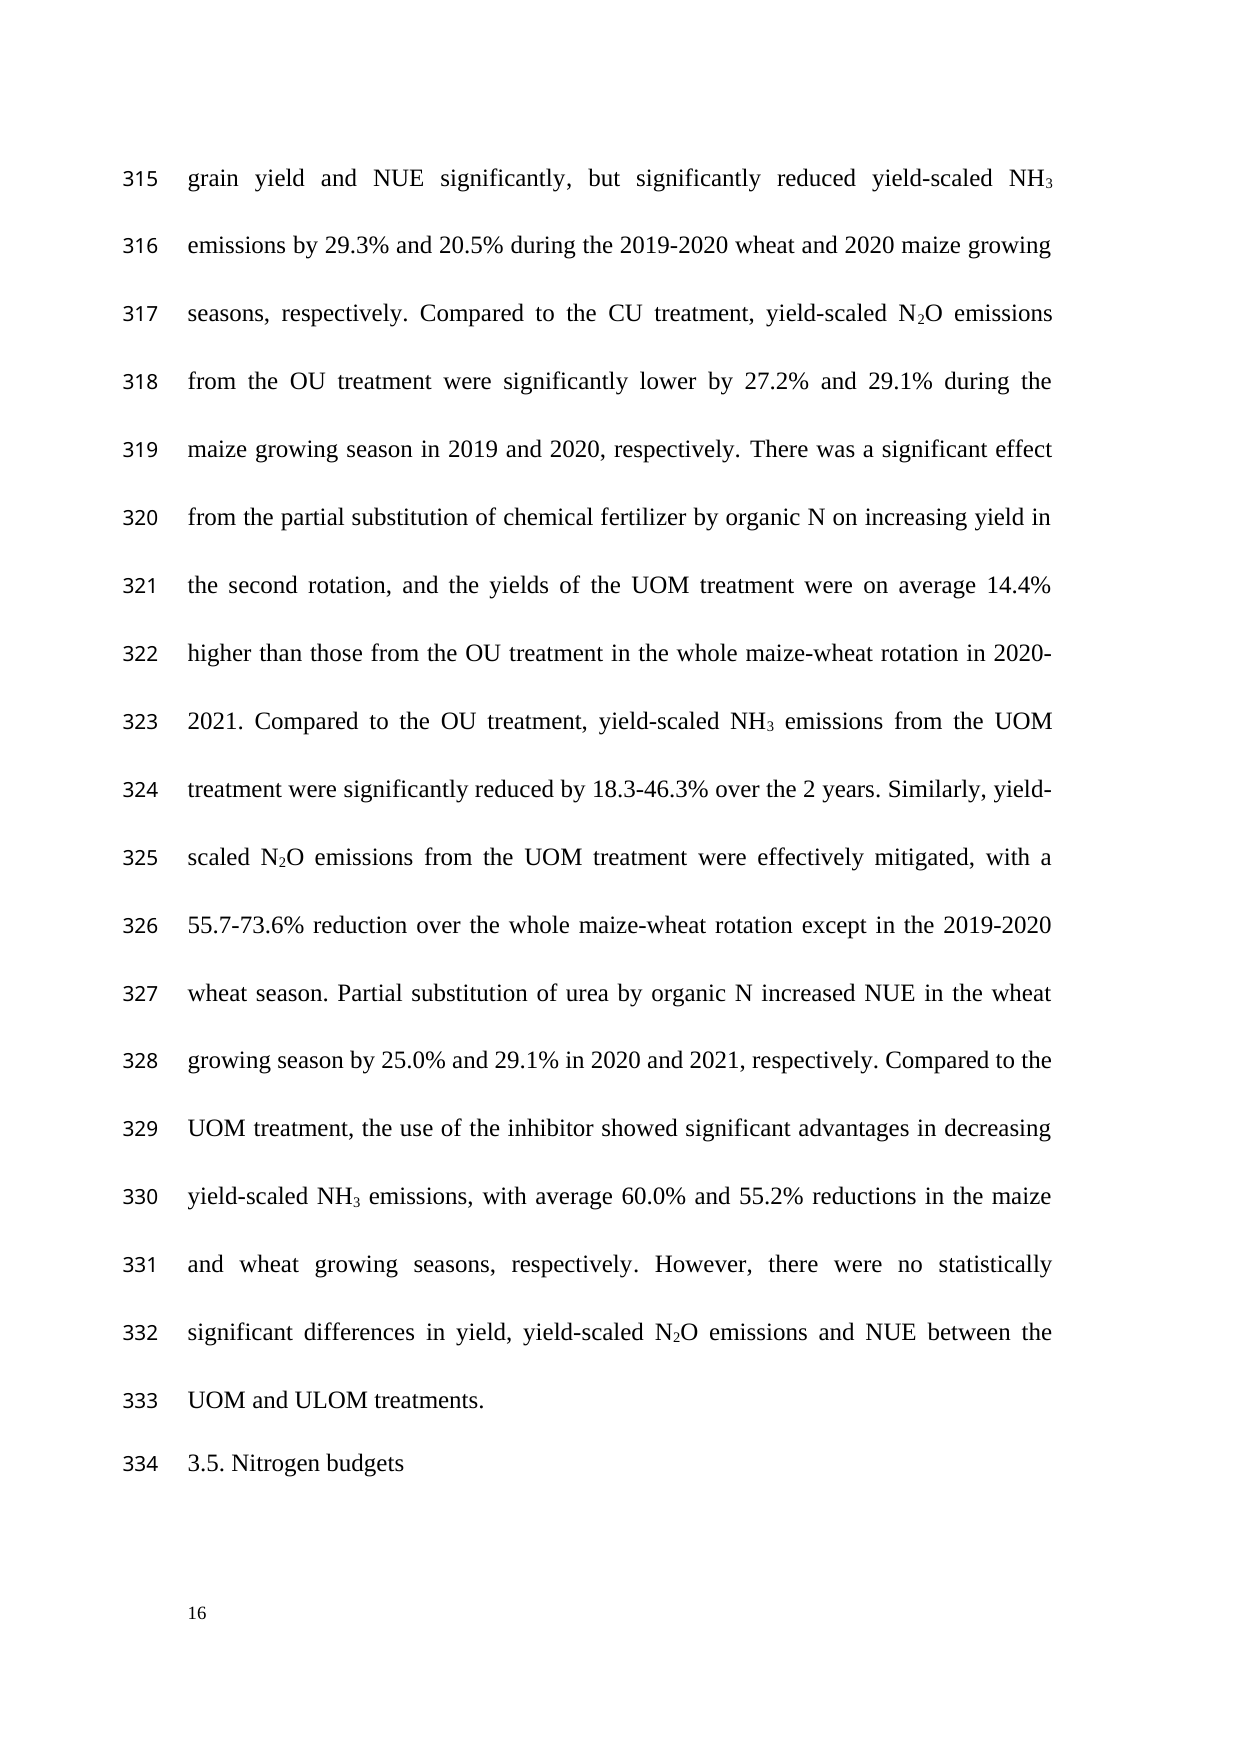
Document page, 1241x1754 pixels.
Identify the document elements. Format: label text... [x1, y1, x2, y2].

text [187, 160, 1053, 1417]
text 3.5. Nitrogen budgets [187, 1445, 1053, 1479]
